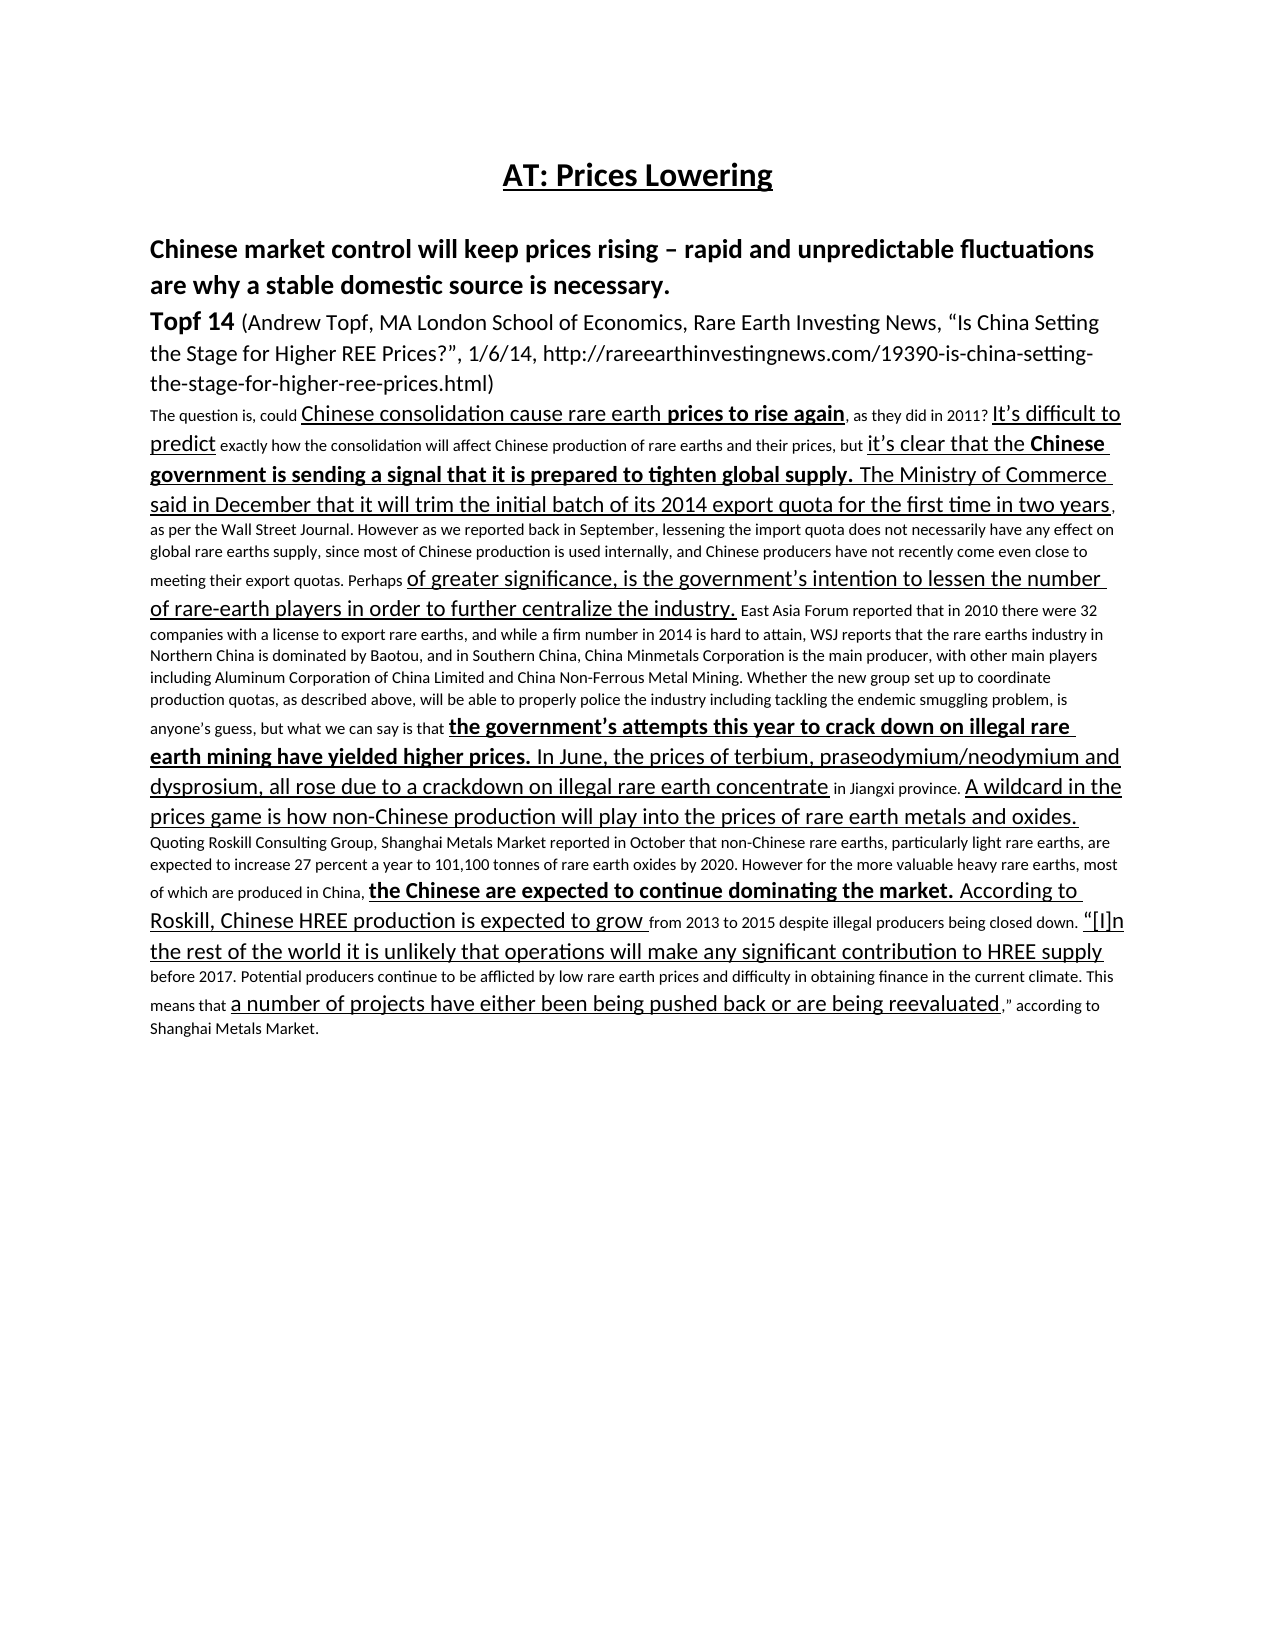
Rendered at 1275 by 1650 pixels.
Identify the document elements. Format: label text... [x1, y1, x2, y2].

text The question is, could Chinese consolidation cause rare earth prices to rise again, as they did in 2011? It’s difficult to predict exactly how the consolidation will affect Chinese production of rare earths and their prices, but it’s clear that the Chinese government is sending a signal that it is prepared to tighten global supply. The Ministry of Commerce said in December that it will trim the initial batch of its 2014 export quota for the first time in two years, as per the Wall Street Journal. However as we reported back in September, lessening the import quota does not necessarily have any effect on global rare earths supply, since most of Chinese production is used internally, and Chinese producers have not recently come even close to meeting their export quotas. Perhaps of greater significance, is the government’s intention to lessen the number of rare-earth players in order to further centralize the industry. East Asia Forum reported that in 2010 there were 32 companies with a license to export rare earths, and while a firm number in 2014 is hard to attain, WSJ reports that the rare earths industry in Northern China is dominated by Baotou, and in Southern China, China Minmetals Corporation is the main producer, with other main players including Aluminum Corporation of China Limited and China Non-Ferrous Metal Mining. Whether the new group set up to coordinate production quotas, as described above, will be able to properly police the industry including tackling the endemic smuggling problem, is anyone’s guess, but what we can say is that the government’s attempts this year to crack down on illegal rare earth mining have yielded higher prices. In June, the prices of terbium, praseodymium/neodymium and dysprosium, all rose due to a crackdown on illegal rare earth concentrate in Jiangxi province. A wildcard in the prices game is how non-Chinese production will play into the prices of rare earth metals and oxides. Quoting Roskill Consulting Group, Shanghai Metals Market reported in October that non-Chinese rare earths, particularly light rare earths, are expected to increase 27 percent a year to 101,100 tonnes of rare earth oxides by 2020. However for the more valuable heavy rare earths, most of which are produced in China, the Chinese are expected to continue dominating the market. According to Roskill, Chinese HREE production is expected to grow from 2013 to 2015 despite illegal producers being closed down. “[I]n the rest of the world it is unlikely that operations will make any significant contribution to HREE supply before 2017. Potential producers continue to be afflicted by low rare earth prices and difficulty in obtaining finance in the current climate. This means that a number of projects have either been being pushed back or are being reevaluated,” according to Shanghai Metals Market. [150, 399, 1125, 1039]
subtitle Chinese market control will keep prices rising – rapid and unpredictable fluctuations are why a stable domestic source is necessary. [150, 232, 1125, 301]
text Topf 14 (Andrew Topf, MA London School of Economics, Rare Earth Investing News, “Is China Setting the Stage for Higher REE Prices?”, 1/6/14, http://rareearthinvestingnews.com/19390-is-china-setting-the-stage-for-higher-ree-prices.html) [150, 304, 1125, 397]
subtitle AT: Prices Lowering [150, 154, 1125, 195]
